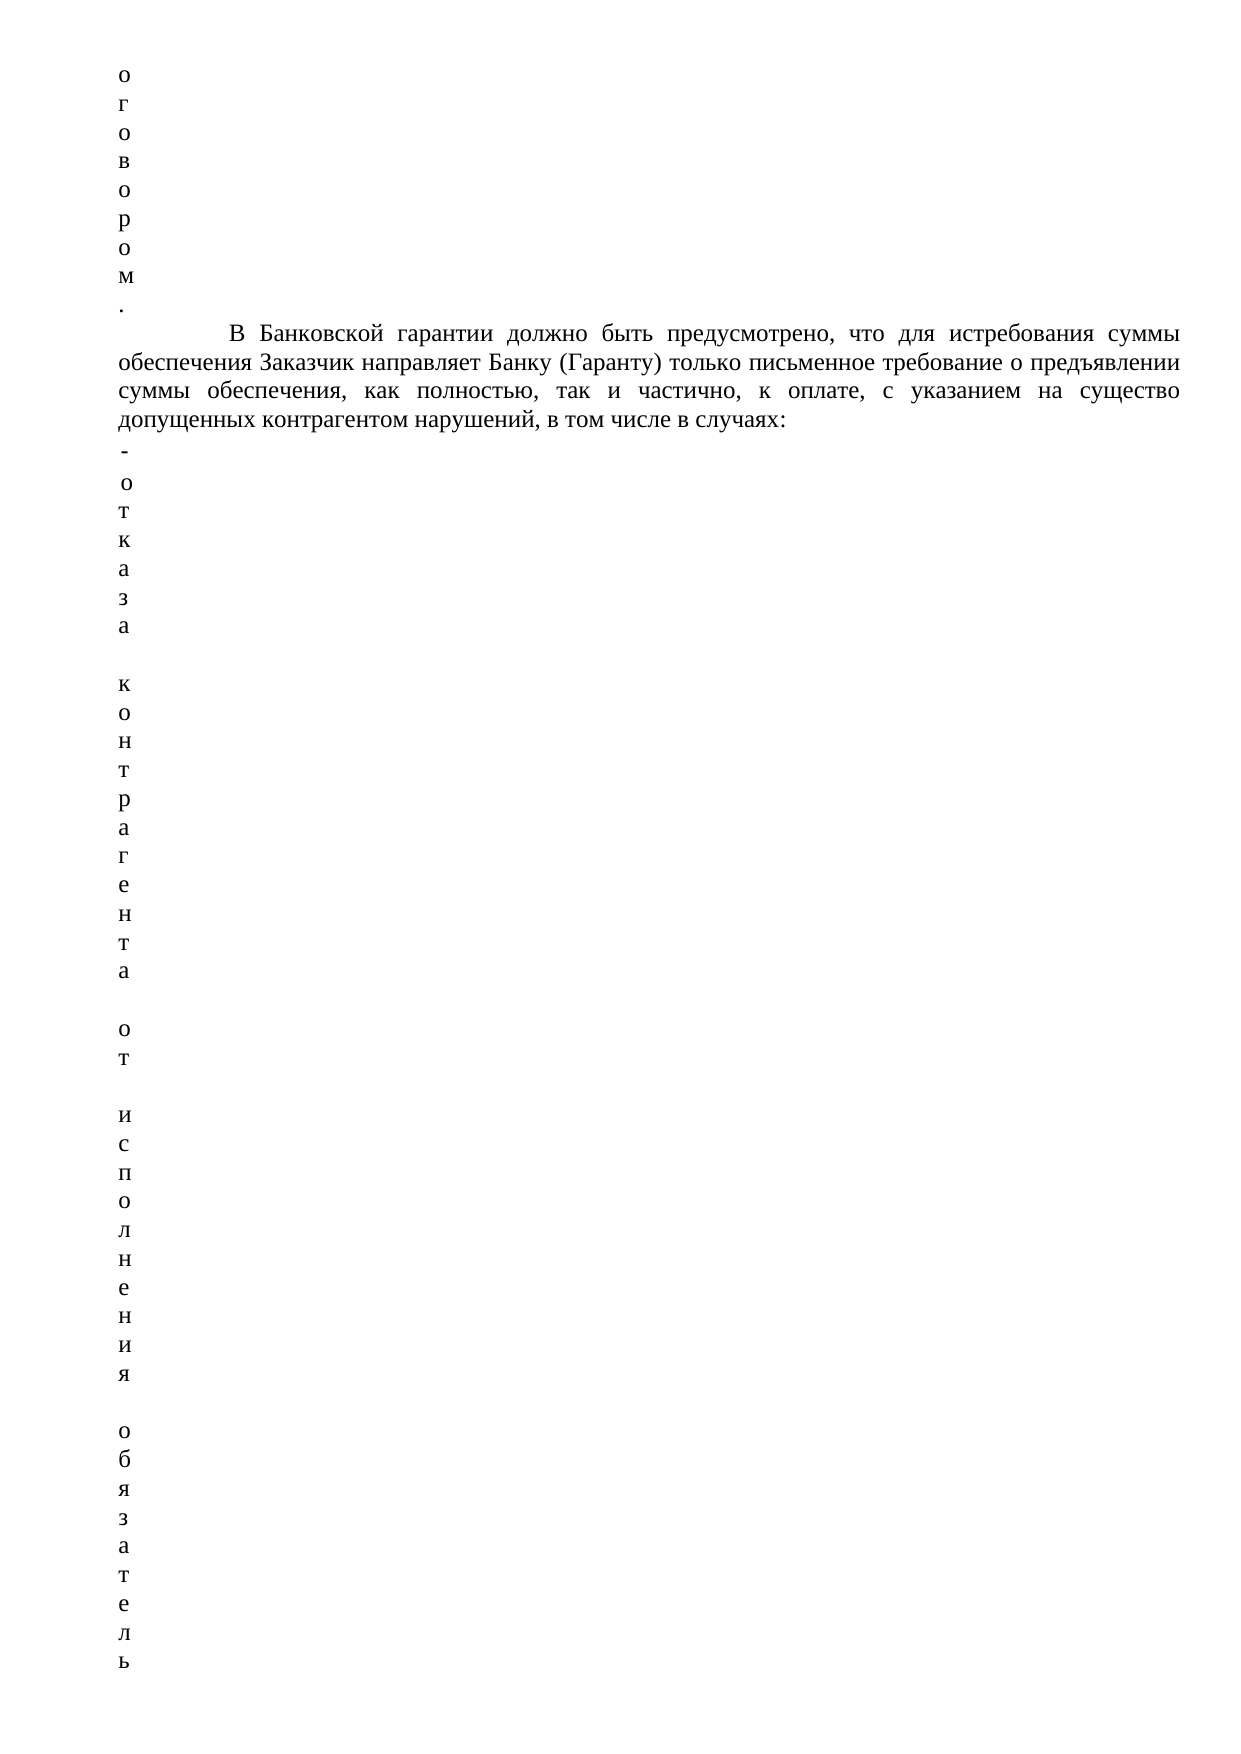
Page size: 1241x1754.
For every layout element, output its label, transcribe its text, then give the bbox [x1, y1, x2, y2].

text В Банковской гарантии должно быть предусмотрено, что для истребования суммы обеспечения Заказчик направляет Банку (Гаранту) только письменное требование о предъявлении суммы обеспечения, как полностью, так и частично, к оплате, с указанием на существо допущенных контрагентом нарушений, в том числе в случаях: [118, 318, 1181, 433]
